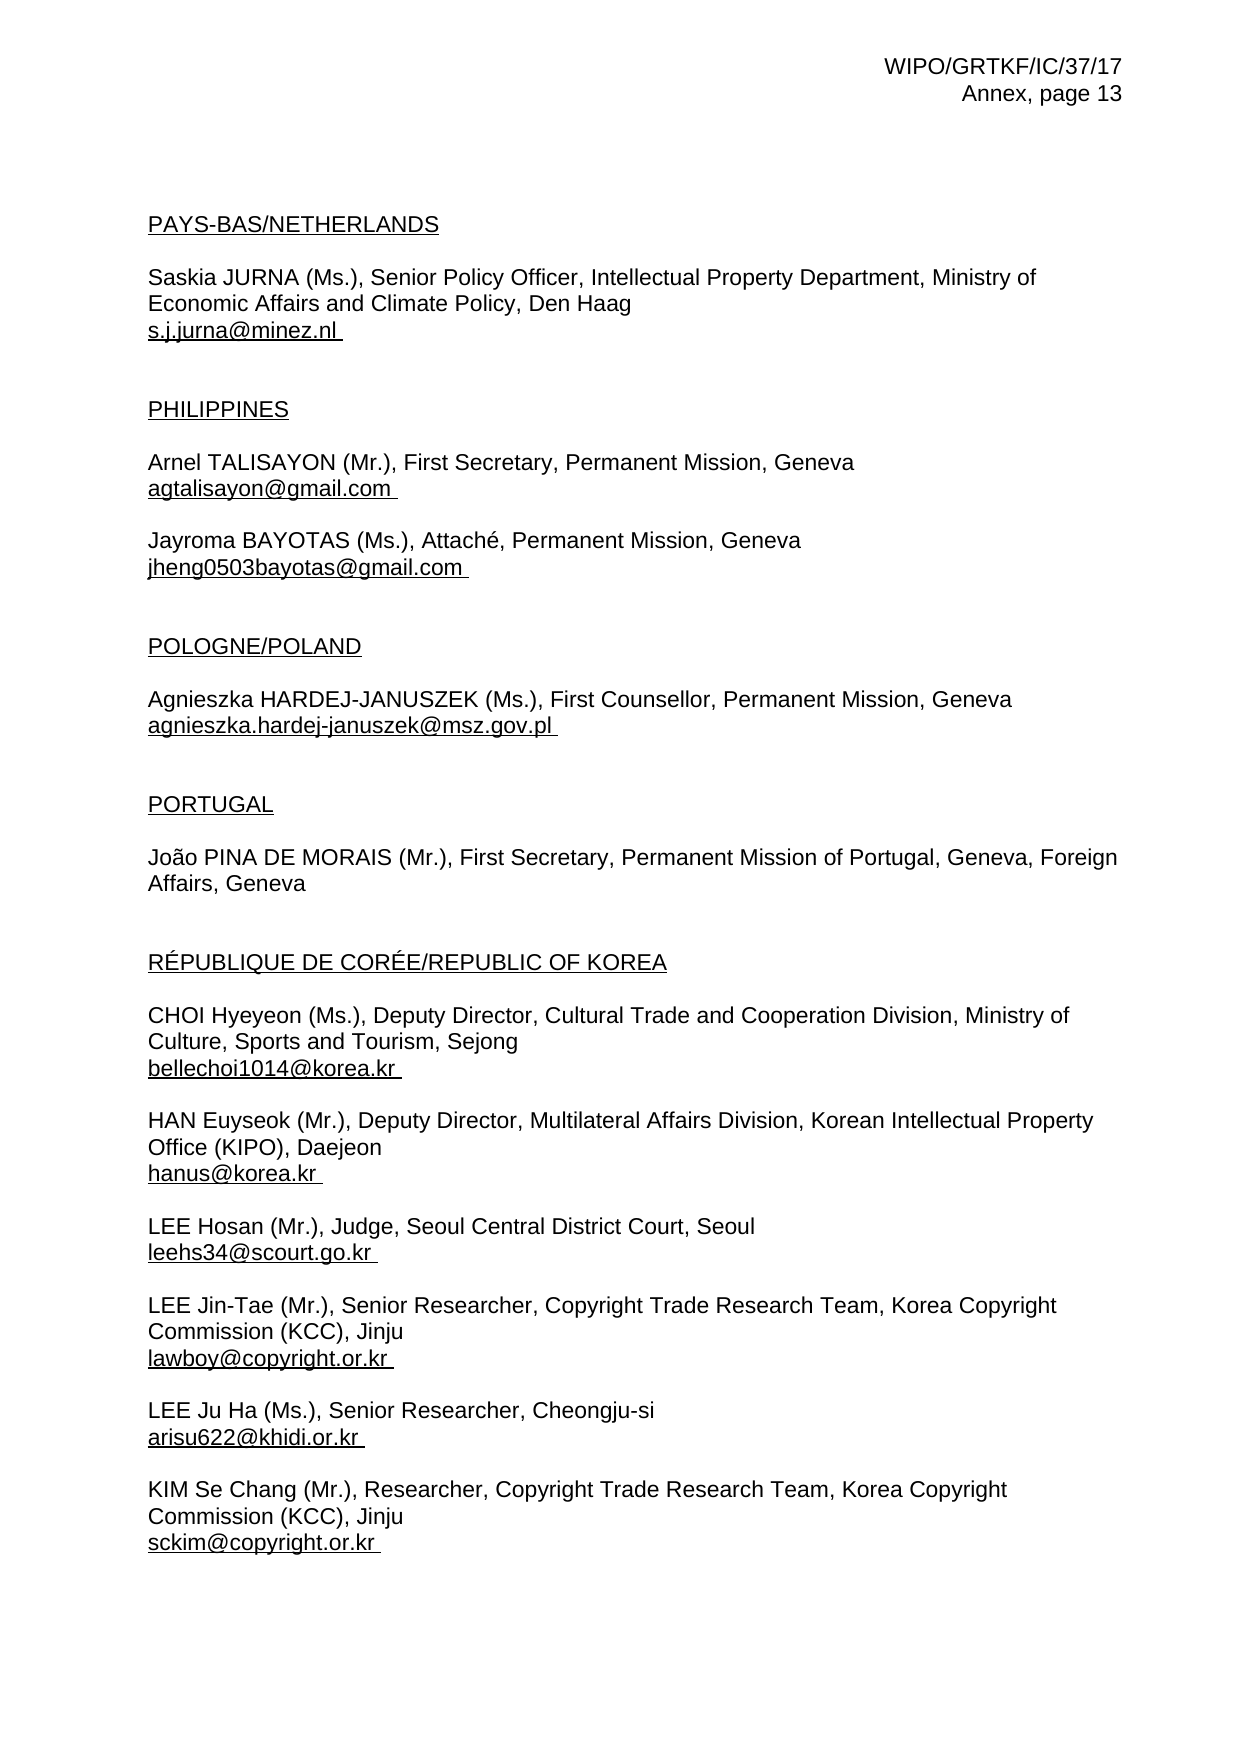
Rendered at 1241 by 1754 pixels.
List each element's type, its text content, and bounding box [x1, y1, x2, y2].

text KIM Se Chang (Mr.), Researcher, Copyright Trade Research Team, Korea Copyright Commission (KCC), Jinju [148, 1476, 1122, 1529]
text arisu622@khidi.or.kr [148, 1423, 1122, 1450]
text João PINA DE MORAIS (Mr.), First Secretary, Permanent Mission of Portugal, Geneva, Foreign Affairs, Geneva [148, 844, 1122, 896]
text lawboy@copyright.or.kr [148, 1344, 1122, 1371]
text agtalisayon@gmail.com [148, 475, 1122, 501]
text Jayroma BAYOTAS (Ms.), Attaché, Permanent Mission, Geneva [148, 527, 1122, 554]
text s.j.jurna@minez.nl [148, 317, 1122, 343]
text jheng0503bayotas@gmail.com [148, 554, 1122, 580]
text sckim@copyright.or.kr [148, 1529, 1122, 1555]
text CHOI Hyeyeon (Ms.), Deputy Director, Cultural Trade and Cooperation Division, Ministry of Culture, Sports and Tourism, Sejong [148, 1002, 1122, 1054]
text PHILIPPINES [148, 396, 1122, 422]
text leehs34@scourt.go.kr [148, 1239, 1122, 1265]
text bellechoi1014@korea.kr [148, 1054, 1122, 1081]
text POLOGNE/POLAND [148, 633, 1122, 659]
text RÉPUBLIQUE DE CORÉE/REPUBLIC OF KOREA [148, 949, 1122, 976]
text LEE Hosan (Mr.), Judge, Seoul Central District Court, Seoul [148, 1213, 1122, 1239]
text Saskia JURNA (Ms.), Senior Policy Officer, Intellectual Property Department, Ministry of Economic Affairs and Climate Policy, Den Haag [148, 264, 1122, 317]
text Arnel TALISAYON (Mr.), First Secretary, Permanent Mission, Geneva [148, 448, 1122, 475]
text PORTUGAL [148, 791, 1122, 817]
text Agnieszka HARDEJ-JANUSZEK (Ms.), First Counsellor, Permanent Mission, Geneva [148, 686, 1122, 712]
text hanus@korea.kr [148, 1160, 1122, 1186]
text LEE Jin-Tae (Mr.), Senior Researcher, Copyright Trade Research Team, Korea Copyright Commission (KCC), Jinju [148, 1292, 1122, 1344]
text PAYS-BAS/NETHERLANDS [148, 211, 1122, 238]
text agnieszka.hardej-januszek@msz.gov.pl [148, 712, 1122, 738]
text HAN Euyseok (Mr.), Deputy Director, Multilateral Affairs Division, Korean Intellectual Property Office (KIPO), Daejeon [148, 1107, 1122, 1160]
text LEE Ju Ha (Ms.), Senior Researcher, Cheongju-si [148, 1397, 1122, 1423]
